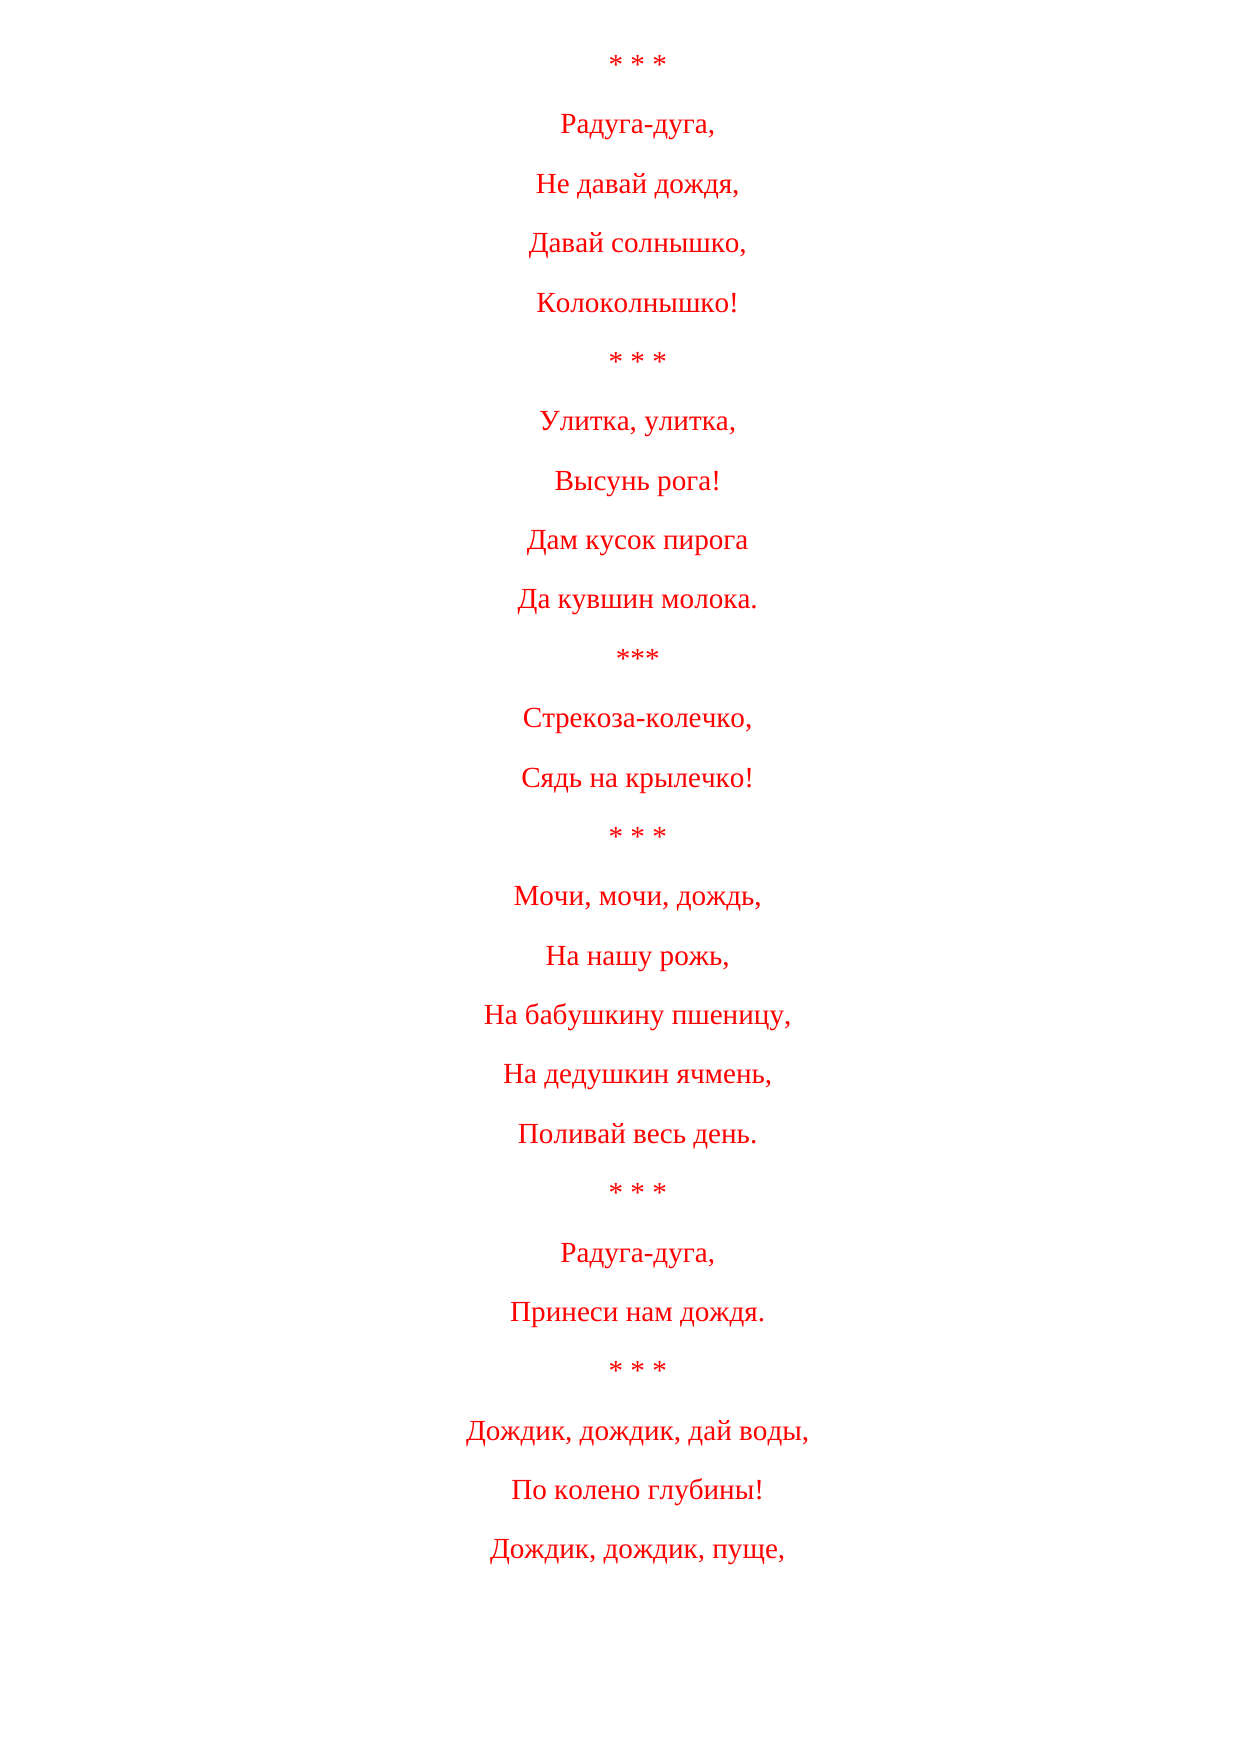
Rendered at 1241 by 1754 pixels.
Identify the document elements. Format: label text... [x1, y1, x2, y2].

text Улитка, улитка, [94, 403, 1181, 437]
text Радуга-дуга, [94, 107, 1181, 140]
text Радуга-дуга, [94, 1235, 1181, 1268]
text На бабушкину пшеницу, [94, 997, 1181, 1031]
text На дедушкин ячмень, [94, 1057, 1181, 1090]
text Мочи, мочи, дождь, [94, 878, 1181, 912]
text * * * [94, 819, 1181, 853]
text Принеси нам дождя. [94, 1294, 1181, 1328]
text Поливай весь день. [94, 1116, 1181, 1149]
text Дам кусок пирога [94, 522, 1181, 556]
text Высунь рога! [94, 463, 1181, 496]
text Да кувшин молока. [94, 582, 1181, 615]
text * * * [94, 344, 1181, 378]
text На нашу рожь, [94, 938, 1181, 971]
text Колоколнышко! [94, 285, 1181, 318]
text Не давай дождя, [94, 166, 1181, 199]
text По колено глубины! [94, 1472, 1181, 1506]
text Давай солнышко, [94, 225, 1181, 259]
text * * * [94, 1175, 1181, 1209]
text Стрекоза-колечко, [94, 700, 1181, 734]
text * * * [94, 1353, 1181, 1387]
text Сядь на крылечко! [94, 760, 1181, 793]
text * * * [94, 47, 1181, 81]
text Дождик, дождик, дай воды, [94, 1413, 1181, 1446]
text *** [94, 641, 1181, 674]
text Дождик, дождик, пуще, [94, 1532, 1181, 1565]
